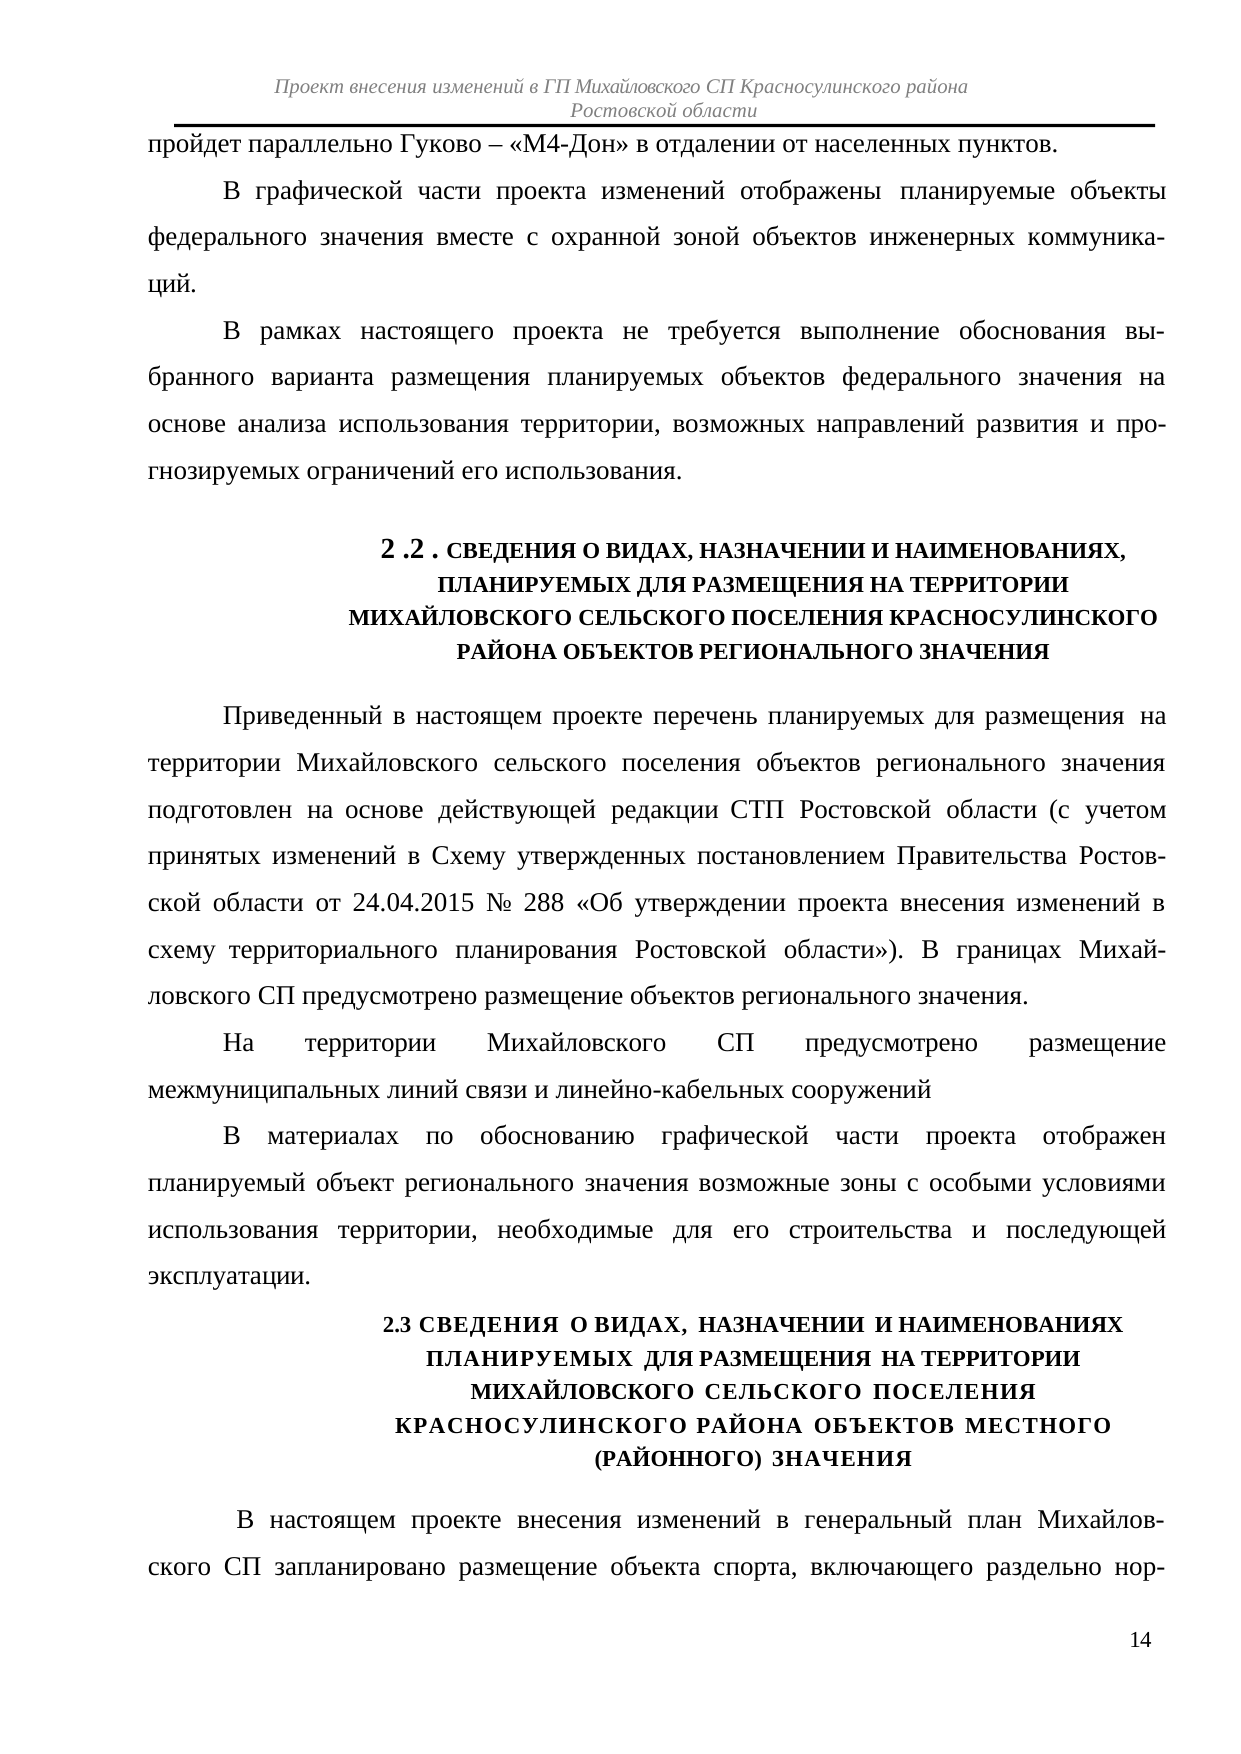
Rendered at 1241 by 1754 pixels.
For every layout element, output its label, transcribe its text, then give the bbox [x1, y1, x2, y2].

text В графической части проекта изменений отображены планируемые объекты федерального значения вместе с охранной зоной объектов инженерных коммуника- ций. [148, 174, 1166, 298]
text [148, 127, 1166, 158]
text В материалах по обоснованию графической части проекта отображен планируемый объект регионального значения возможные зоны с особыми условиями использования территории, необходимые для его строительства и последующей эксплуатации. [148, 1119, 1166, 1291]
text В рамках настоящего проекта не требуется выполнение обоснования вы- бранного варианта размещения планируемых объектов федерального значения на основе анализа использования территории, возможных направлений развития и про- гнозируемых ограничений его использования. [148, 314, 1166, 485]
subtitle 2.3 СВЕДЕНИЯ О ВИДАХ, НАЗНАЧЕНИИ И НАИМЕНОВАНИЯХ ПЛАНИРУЕМЫХ ДЛЯ РАЗМЕЩЕНИЯ НА ТЕРРИТОРИИ МИХАЙЛОВСКОГО СЕЛЬСКОГО ПОСЕЛЕНИЯ КРАСНОСУЛИНСКОГО РАЙОНА ОБЪЕКТОВ МЕСТНОГО (РАЙОННОГО) ЗНАЧЕНИЯ [340, 1306, 1166, 1473]
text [148, 1504, 1166, 1581]
subtitle 2 .2 . СВЕДЕНИЯ О ВИДАХ, НАЗНАЧЕНИИ И НАИМЕНОВАНИЯХ, ПЛАНИРУЕМЫХ ДЛЯ РАЗМЕЩЕНИЯ НА ТЕРРИТОРИИ МИХАЙЛОВСКОГО СЕЛЬСКОГО ПОСЕЛЕНИЯ КРАСНОСУЛИНСКОГО РАЙОНА ОБЪЕКТОВ РЕГИОНАЛЬНОГО ЗНАЧЕНИЯ [340, 532, 1166, 666]
text На территории Михайловского СП предусмотрено размещение межмуниципальных линий связи и линейно-кабельных сооружений [148, 1026, 1166, 1104]
text Приведенный в настоящем проекте перечень планируемых для размещения на территории Михайловского сельского поселения объектов регионального значения подготовлен на основе действующей редакции СТП Ростовской области (с учетом принятых изменений в Схему утвержденных постановлением Правительства Ростов- ской области от 24.04.2015 № 288 «Об утверждении проекта внесения изменений в схему территориального планирования Ростовской области»). В границах Михай- ловского СП предусмотрено размещение объектов регионального значения. [148, 699, 1166, 1011]
